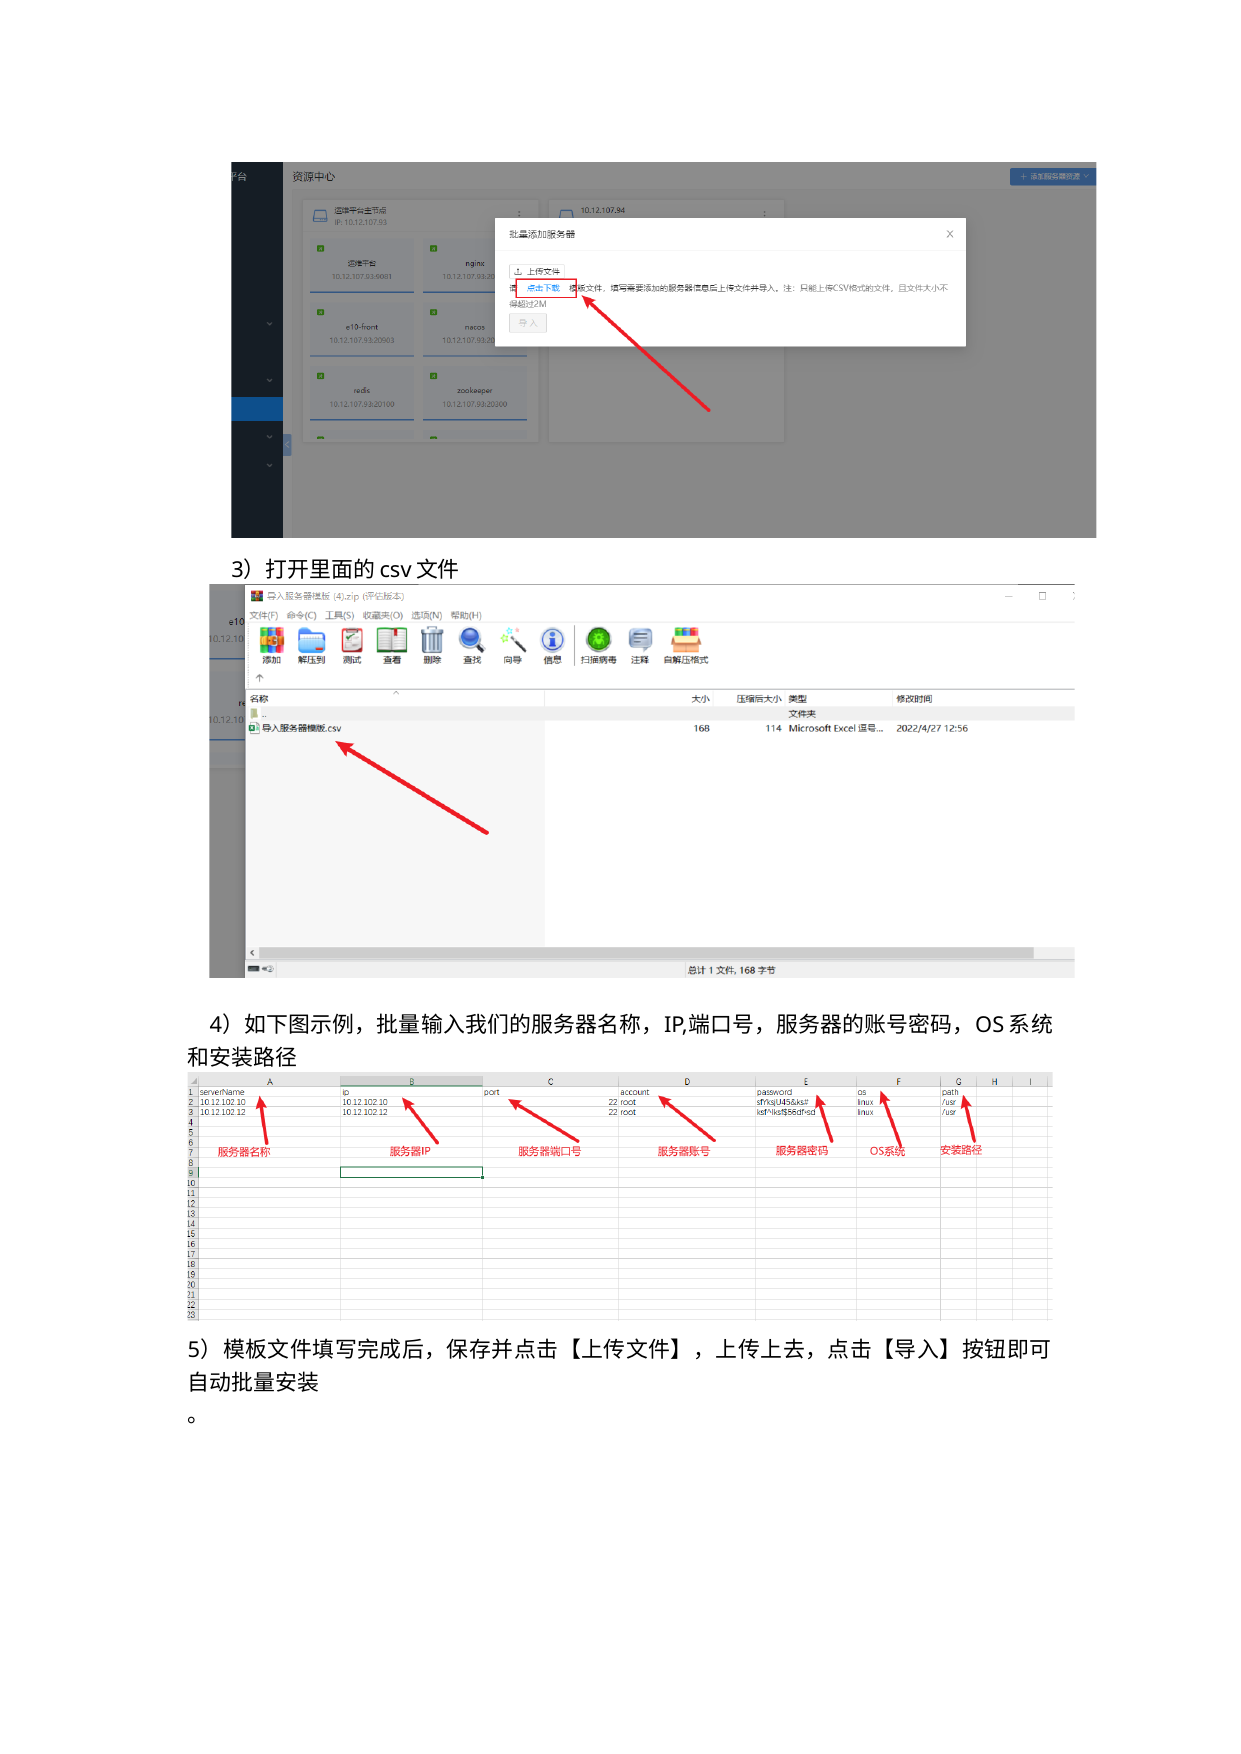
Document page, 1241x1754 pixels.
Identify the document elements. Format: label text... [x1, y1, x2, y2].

text 4）如下图示例，批量输入我们的服务器名称，IP,端口号，服务器的账号密码，OS系统和安装路径 [187, 1007, 1053, 1072]
picture [231, 162, 1097, 538]
picture [209, 584, 1075, 978]
text 。 [187, 1397, 1053, 1429]
text 3）打开里面的csv文件 [187, 552, 1053, 584]
picture [187, 1072, 1053, 1321]
text 5）模板文件填写完成后，保存并点击【上传文件】，上传上去，点击【导入】按钮即可自动批量安装 [187, 1332, 1053, 1397]
